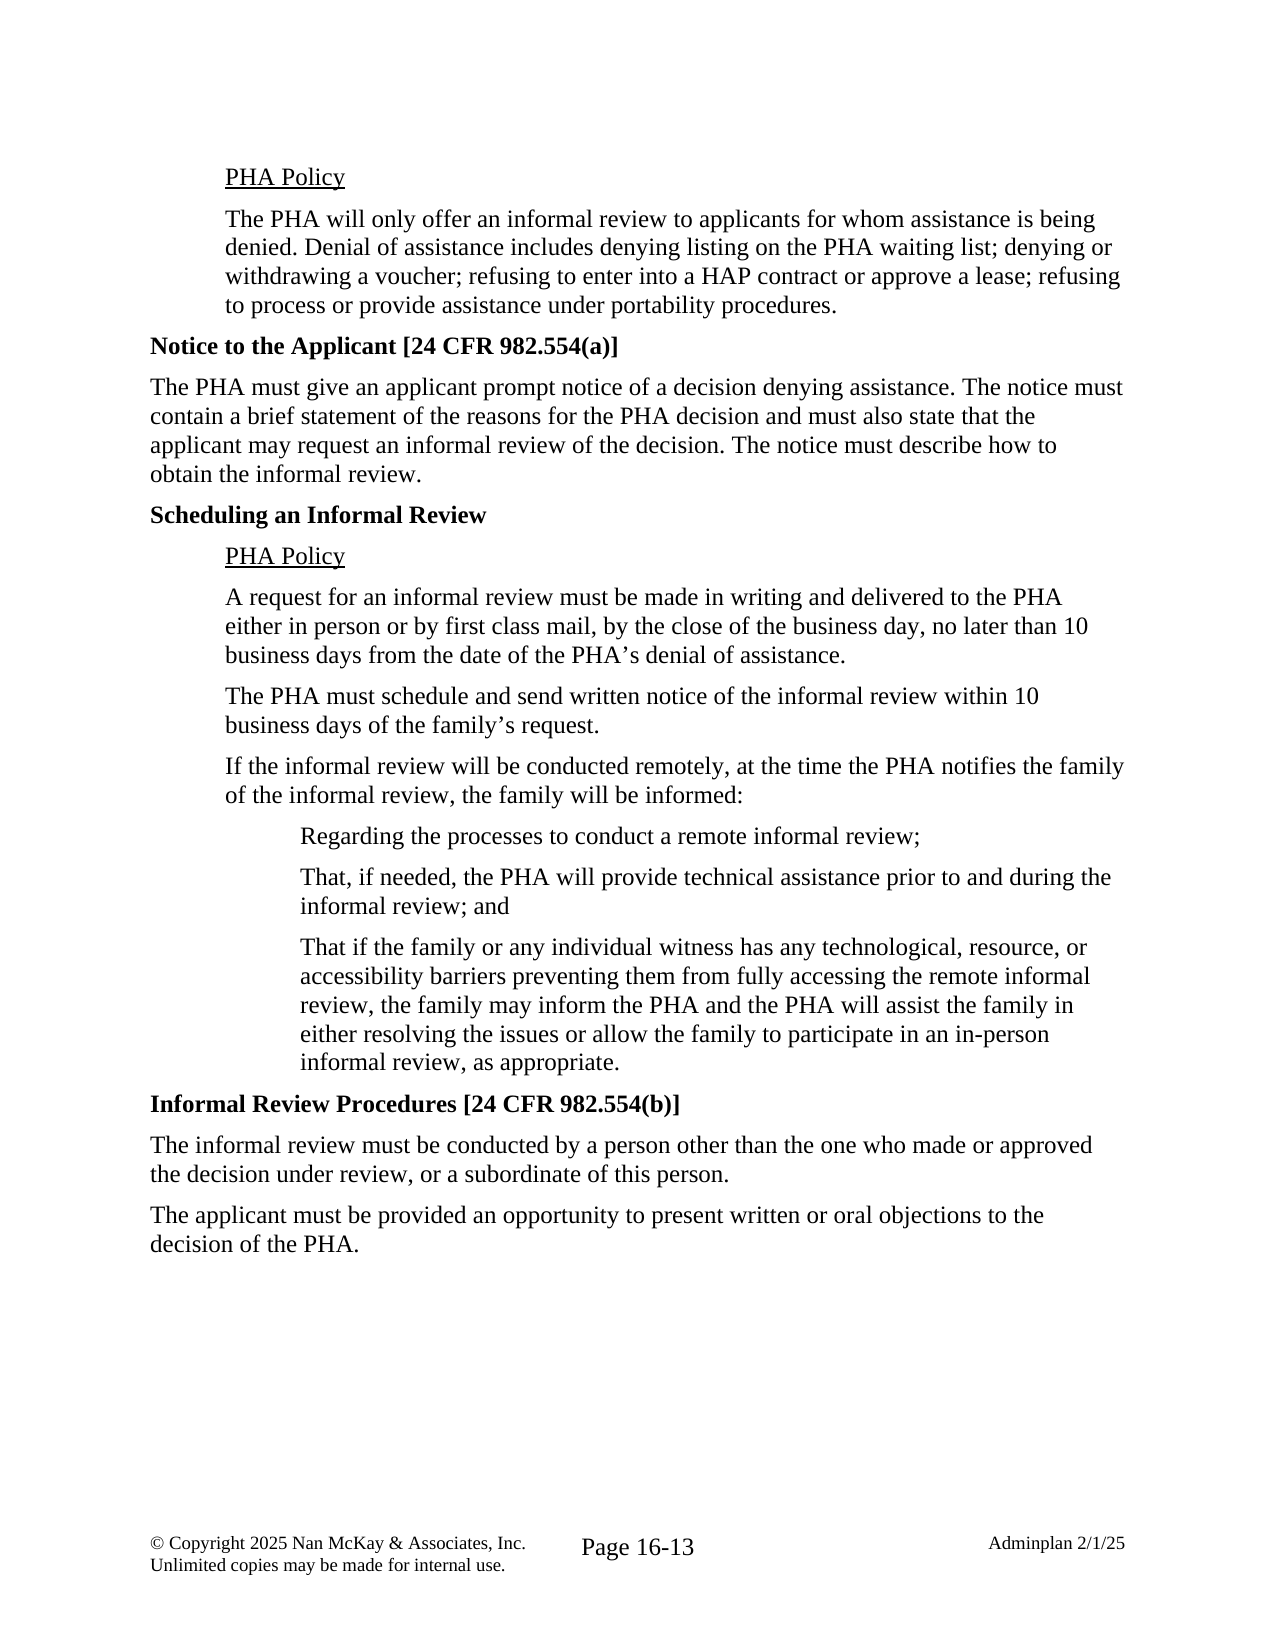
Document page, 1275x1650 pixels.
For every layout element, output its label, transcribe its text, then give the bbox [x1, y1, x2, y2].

text If the informal review will be conducted remotely, at the time the PHA notifies the family of the informal review, the family will be informed: [225, 751, 1125, 809]
text That, if needed, the PHA will provide technical assistance prior to and during the informal review; and [300, 862, 1125, 920]
text PHA Policy [225, 541, 1125, 570]
text The PHA must give an applicant prompt notice of a decision denying assistance. The notice must contain a brief statement of the reasons for the PHA decision and must also state that the applicant may request an informal review of the decision. The notice must describe how to obtain the informal review. [150, 372, 1125, 487]
text A request for an informal review must be made in writing and delivered to the PHA either in person or by first class mail, by the close of the business day, no later than 10 business days from the date of the PHA’s denial of assistance. [225, 582, 1125, 669]
text The PHA will only offer an informal review to applicants for whom assistance is being denied. Denial of assistance includes denying listing on the PHA waiting list; denying or withdrawing a voucher; refusing to enter into a HAP contract or approve a lease; refusing to process or provide assistance under portability procedures. [225, 204, 1125, 319]
text Regarding the processes to conduct a remote informal review; [300, 821, 1125, 850]
text The applicant must be provided an opportunity to present written or oral objections to the decision of the PHA. [150, 1200, 1125, 1257]
text That if the family or any individual witness has any technological, resource, or accessibility barriers preventing them from fully accessing the remote informal review, the family may inform the PHA and the PHA will assist the family in either resolving the issues or allow the family to participate in an in-person informal review, as appropriate. [300, 932, 1125, 1076]
text Notice to the Applicant [24 CFR 982.554(a)] [150, 331, 1125, 360]
text Scheduling an Informal Review [150, 500, 1125, 529]
text The informal review must be conducted by a person other than the one who made or approved the decision under review, or a subordinate of this person. [150, 1130, 1125, 1187]
text The PHA must schedule and send written notice of the informal review within 10 business days of the family’s request. [225, 681, 1125, 739]
text PHA Policy [225, 162, 1125, 191]
text Informal Review Procedures [24 CFR 982.554(b)] [150, 1089, 1125, 1117]
